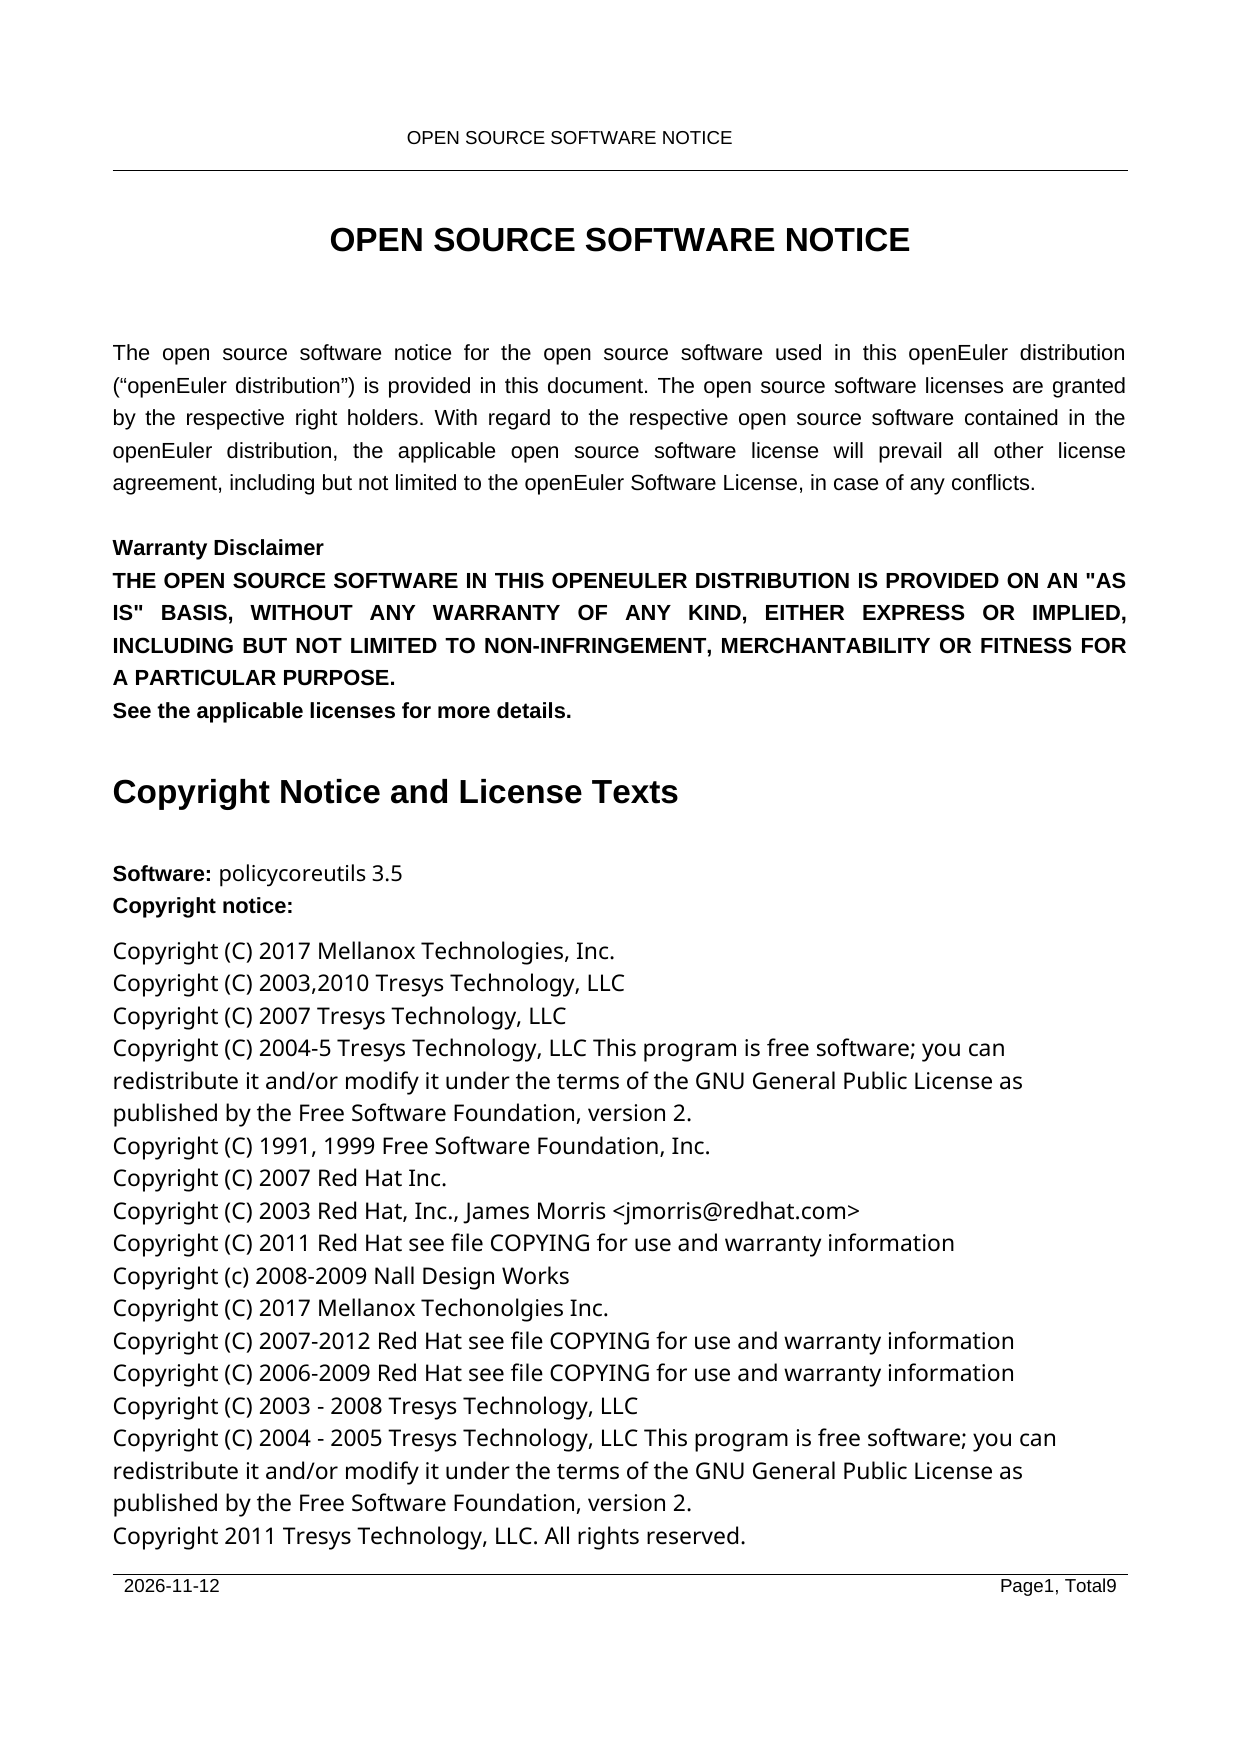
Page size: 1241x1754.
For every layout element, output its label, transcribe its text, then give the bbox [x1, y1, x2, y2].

title Software: policycoreutils 3.5 [112, 856, 1128, 889]
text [112, 934, 1128, 1551]
text Copyright notice: [112, 889, 1128, 921]
text THE OPEN SOURCE SOFTWARE IN THIS OPENEULER DISTRIBUTION IS PROVIDED ON AN "AS IS" BASIS, WITHOUT ANY WARRANTY OF ANY KIND, EITHER EXPRESS OR IMPLIED, INCLUDING BUT NOT LIMITED TO NON-INFRINGEMENT, MERCHANTABILITY OR FITNESS FOR A PARTICULAR PURPOSE. See the applicable licenses for more details. [112, 564, 1128, 726]
text OPEN SOURCE SOFTWARE NOTICE [112, 206, 1128, 271]
text Copyright Notice and License Texts [112, 759, 1128, 824]
text Warranty Disclaimer [112, 531, 1128, 564]
text The open source software notice for the open source software used in this openEuler distribution (“openEuler distribution”) is provided in this document. The open source software licenses are granted by the respective right holders. With regard to the respective open source software contained in the openEuler distribution, the applicable open source software license will prevail all other license agreement, including but not limited to the openEuler Software License, in case of any conflicts. [112, 336, 1128, 499]
